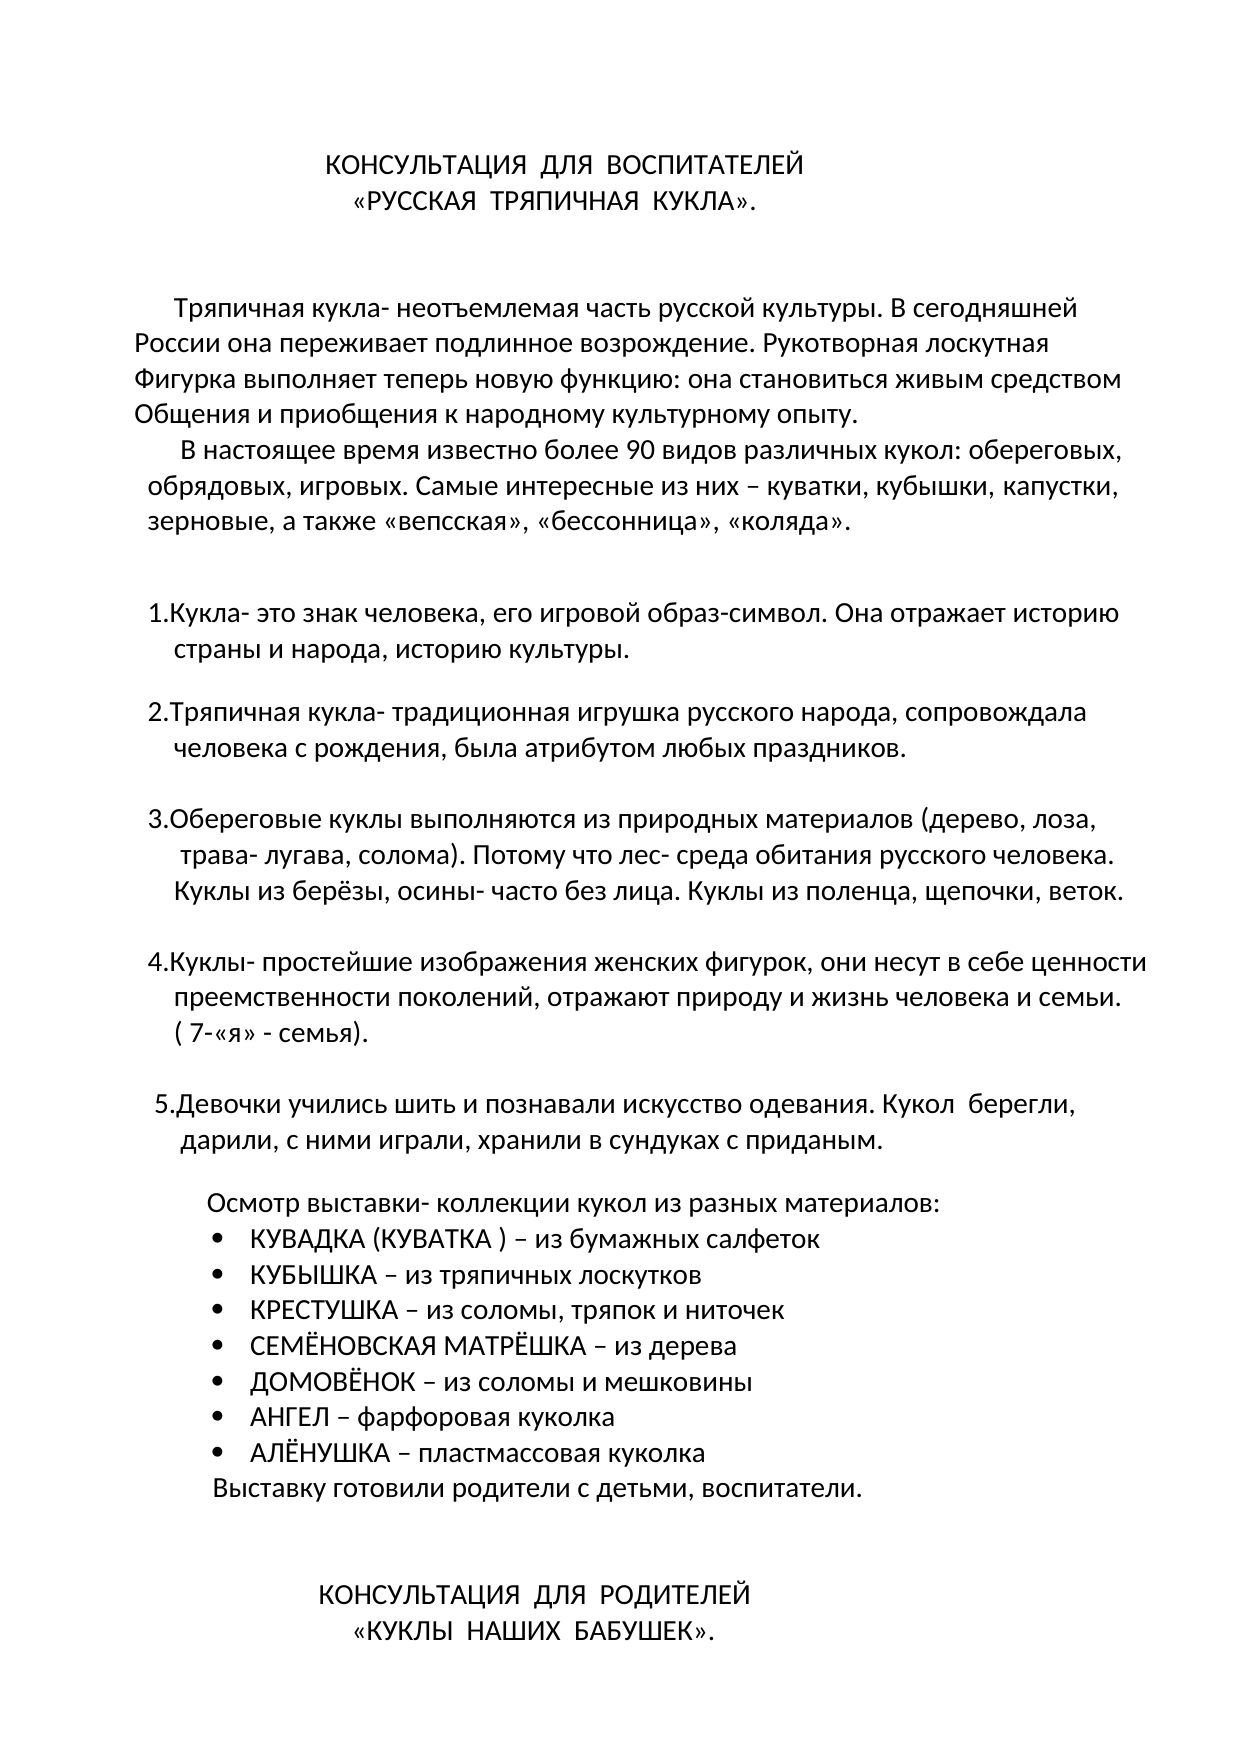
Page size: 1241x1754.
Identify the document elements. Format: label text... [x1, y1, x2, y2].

text 2.Тряпичная кукла- традиционная игрушка русского народа, сопровождала [75, 693, 1165, 729]
text Осмотр выставки- коллекции кукол из разных материалов: [75, 1184, 1165, 1220]
text трава- лугава, солома). Потому что лес- среда обитания русского человека. [75, 836, 1165, 872]
text обрядовых, игровых. Самые интересные из них – куватки, кубышки, капустки, [75, 467, 1165, 502]
list АЛЁНУШКА – пластмассовая куколка [212, 1434, 1165, 1469]
text 1.Кукла- это знак человека, его игровой образ-символ. Она отражает историю [75, 594, 1165, 630]
text ( 7-«я» - семья). [75, 1014, 1165, 1050]
text 3.Обереговые куклы выполняются из природных материалов (дерево, лоза, [75, 800, 1165, 836]
text КОНСУЛЬТАЦИЯ ДЛЯ РОДИТЕЛЕЙ «КУКЛЫ НАШИХ БАБУШЕК». [75, 1576, 1165, 1648]
list СЕМЁНОВСКАЯ МАТРЁШКА – из дерева [212, 1327, 1165, 1363]
text Куклы из берёзы, осины- часто без лица. Куклы из поленца, щепочки, веток. [75, 872, 1165, 907]
text России она переживает подлинное возрождение. Рукотворная лоскутная [75, 324, 1165, 360]
text В настоящее время известно более 90 видов различных кукол: обереговых, [75, 431, 1165, 467]
text 4.Куклы- простейшие изображения женских фигурок, они несут в себе ценности [75, 943, 1165, 978]
text Общения и приобщения к народному культурному опыту. [75, 396, 1165, 431]
text дарили, с ними играли, хранили в сундуках с приданым. [75, 1121, 1165, 1157]
text КОНСУЛЬТАЦИЯ ДЛЯ ВОСПИТАТЕЛЕЙ [75, 146, 1165, 182]
text человека с рождения, была атрибутом любых праздников. [75, 729, 1165, 765]
text страны и народа, историю культуры. [75, 630, 1165, 665]
list АНГЕЛ – фарфоровая куколка [212, 1398, 1165, 1434]
list КРЕСТУШКА – из соломы, тряпок и ниточек [212, 1291, 1165, 1327]
text Выставку готовили родители с детьми, воспитатели. [212, 1469, 1165, 1505]
list КУВАДКА (КУВАТКА ) – из бумажных салфеток [212, 1220, 1165, 1256]
text 5.Девочки учились шить и познавали искусство одевания. Кукол берегли, [75, 1085, 1165, 1121]
text Тряпичная кукла- неотъемлемая часть русской культуры. В сегодняшней [75, 289, 1165, 324]
text «РУССКАЯ ТРЯПИЧНАЯ КУКЛА». [75, 182, 1165, 217]
text преемственности поколений, отражают природу и жизнь человека и семьи. [75, 978, 1165, 1014]
text Фигурка выполняет теперь новую функцию: она становиться живым средством [75, 360, 1165, 396]
list КУБЫШКА – из тряпичных лоскутков [212, 1256, 1165, 1291]
list ДОМОВЁНОК – из соломы и мешковины [212, 1363, 1165, 1398]
text зерновые, а также «вепсская», «бессонница», «коляда». [75, 502, 1165, 538]
